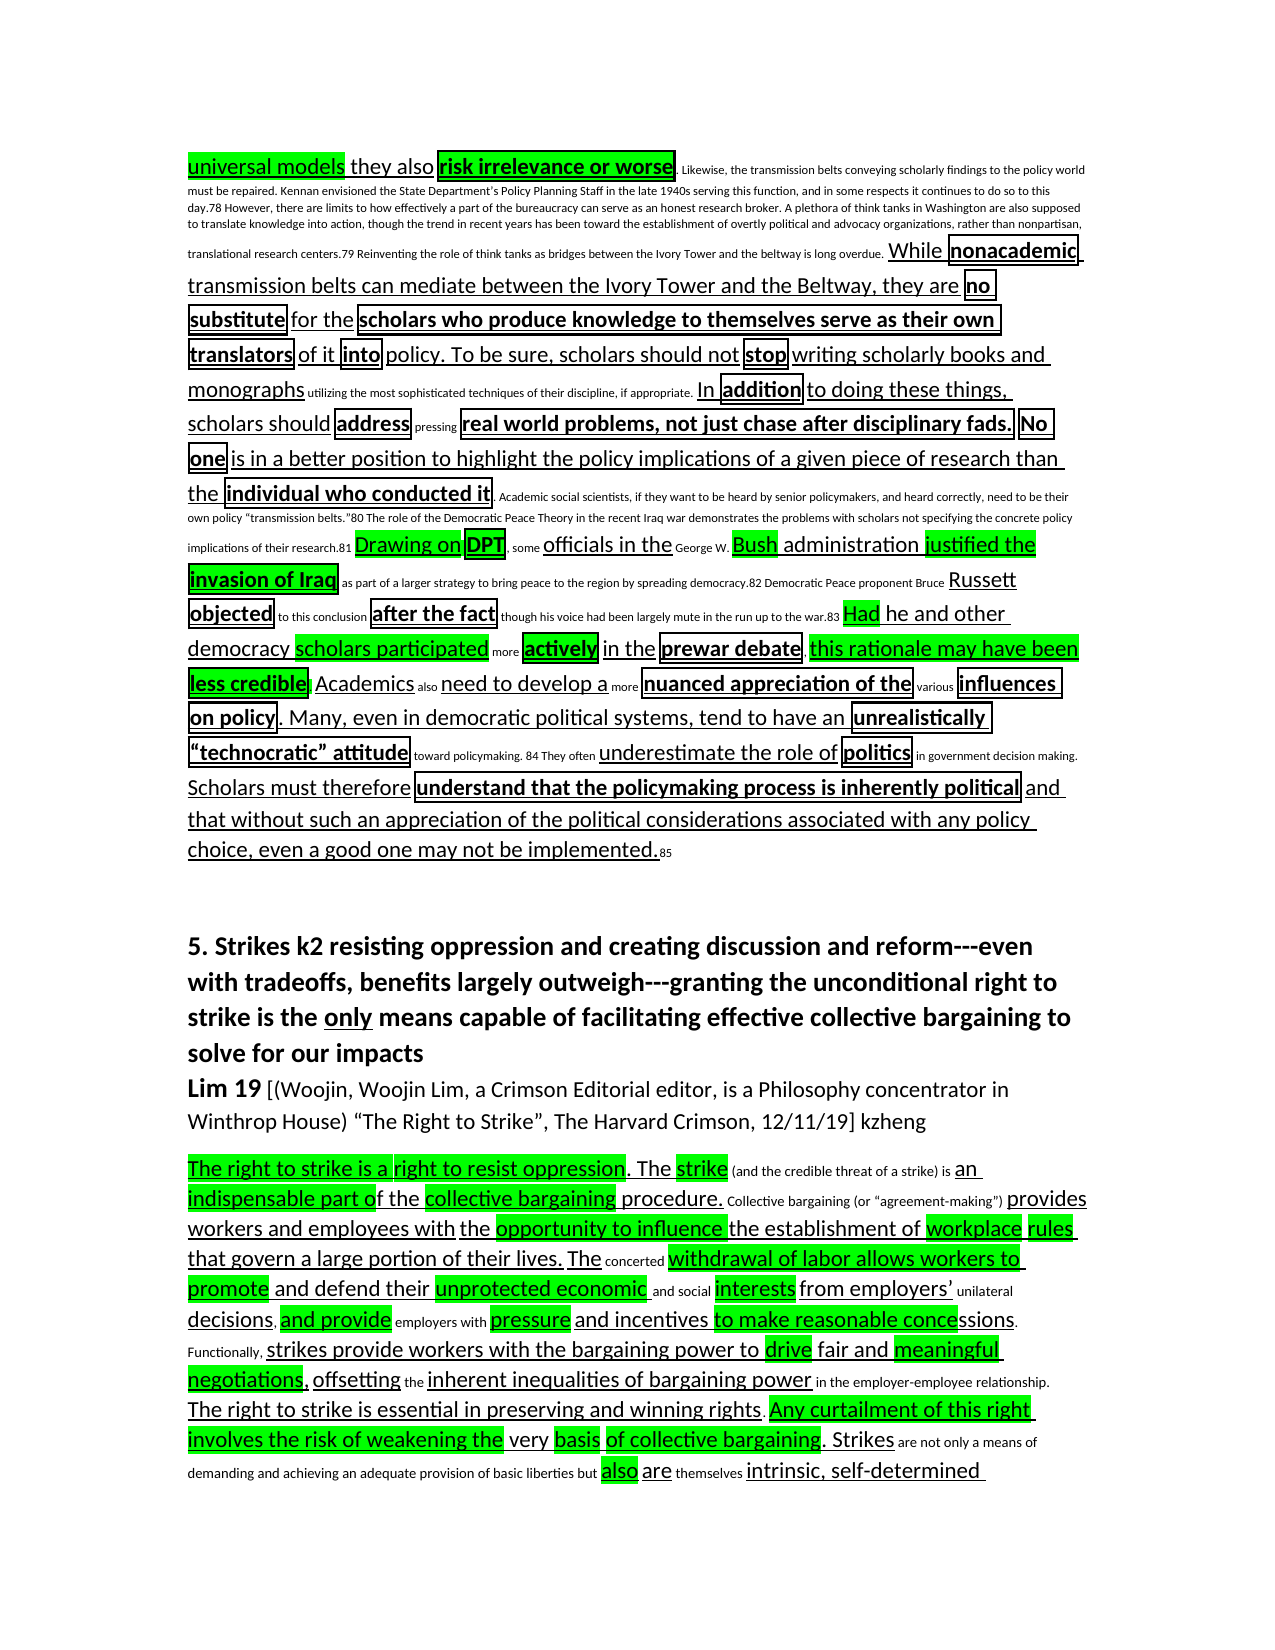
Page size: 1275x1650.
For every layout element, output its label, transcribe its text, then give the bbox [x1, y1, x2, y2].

text Lim 19 [(Woojin, Woojin Lim, a Crimson Editorial editor, is a Philosophy concentrator in Winthrop House) “The Right to Strike”, The Harvard Crimson, 12/11/19] kzheng [187, 1072, 1087, 1135]
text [187, 1154, 1087, 1484]
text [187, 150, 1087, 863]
subtitle 5. Strikes k2 resisting oppression and creating discussion and reform---even with tradeoffs, benefits largely outweigh---granting the unconditional right to strike is the only means capable of facilitating effective collective bargaining to solve for our impacts [187, 929, 1087, 1069]
